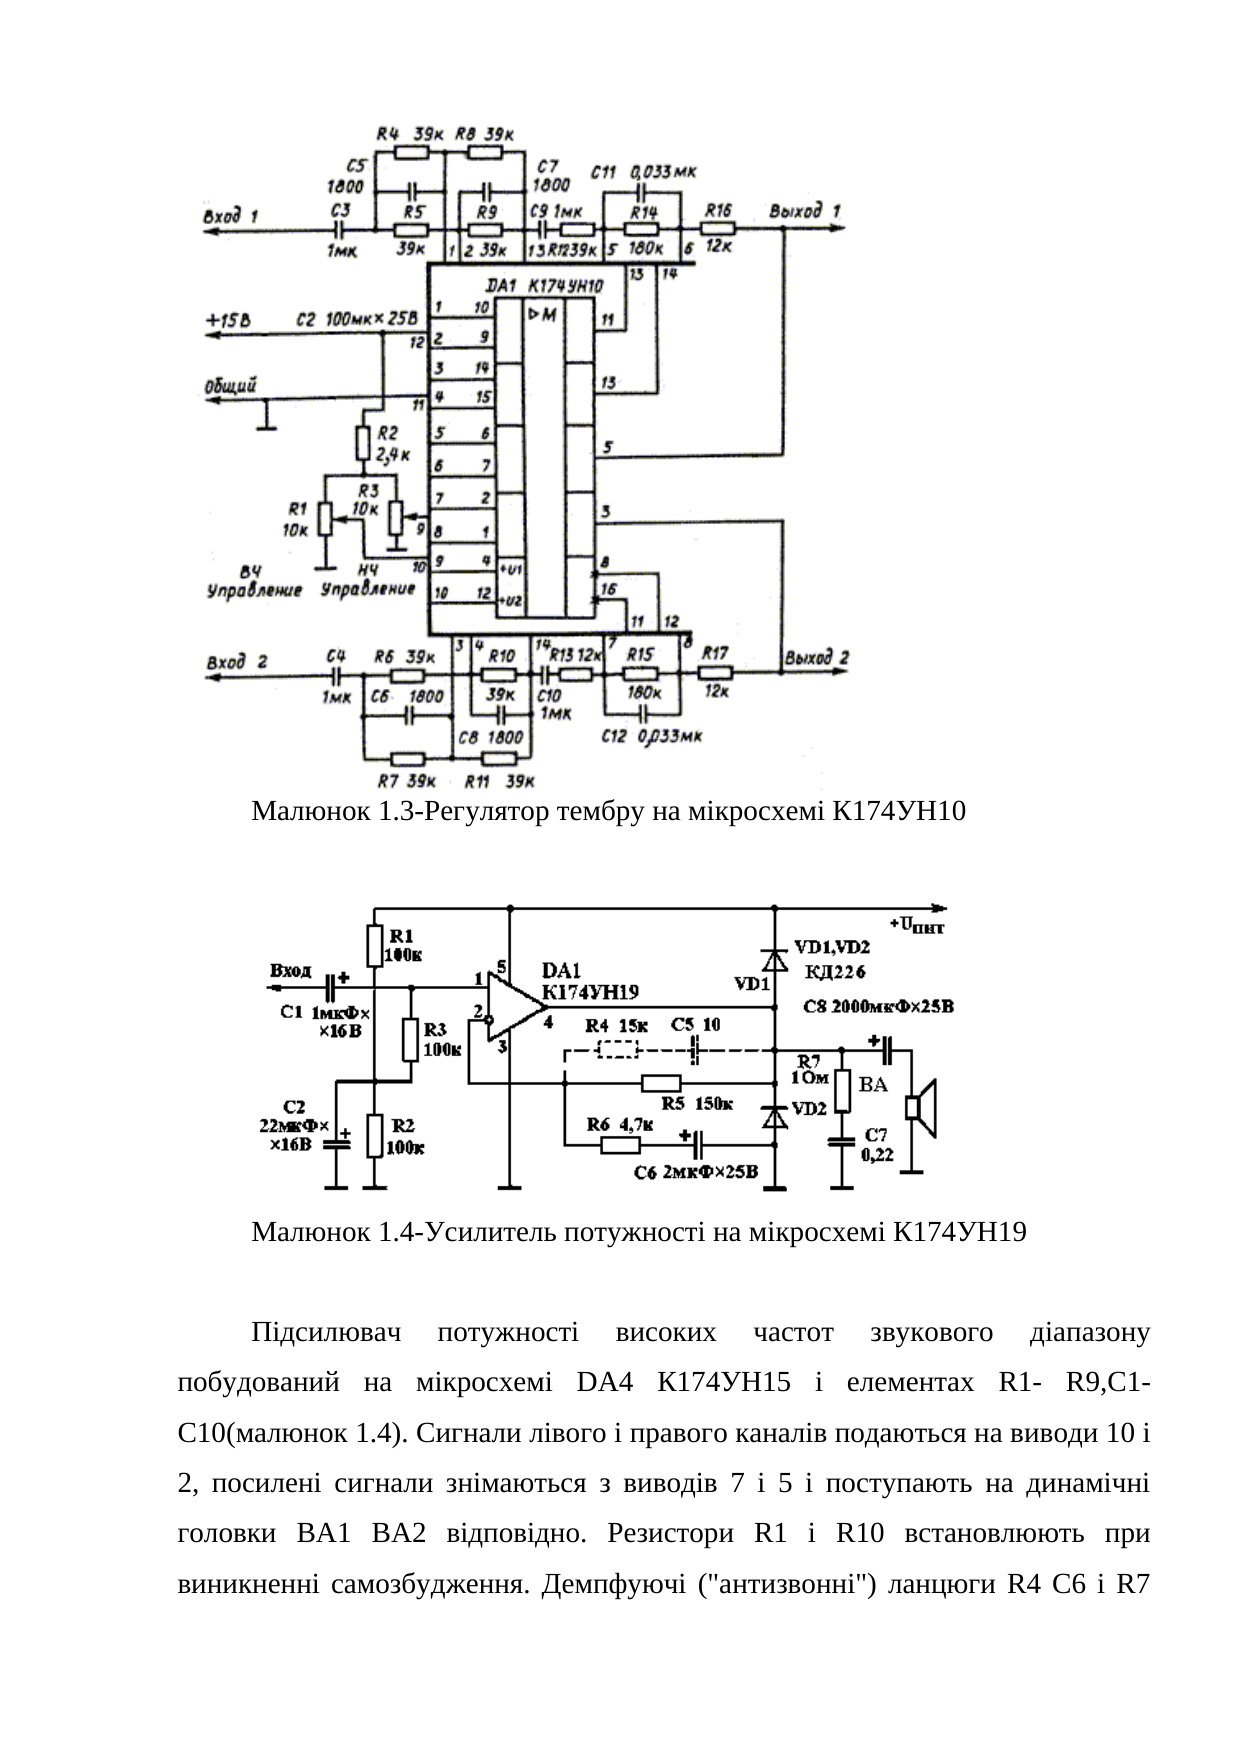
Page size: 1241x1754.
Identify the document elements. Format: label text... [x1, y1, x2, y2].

text Малюнок 1.3-Регулятор тембру на мікросхемі К174УН10 [177, 793, 1152, 827]
picture [195, 118, 854, 794]
picture [251, 893, 962, 1202]
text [177, 1314, 1152, 1599]
text Малюнок 1.4-Усилитель потужності на мікросхемі К174УН19 [177, 1214, 1152, 1247]
